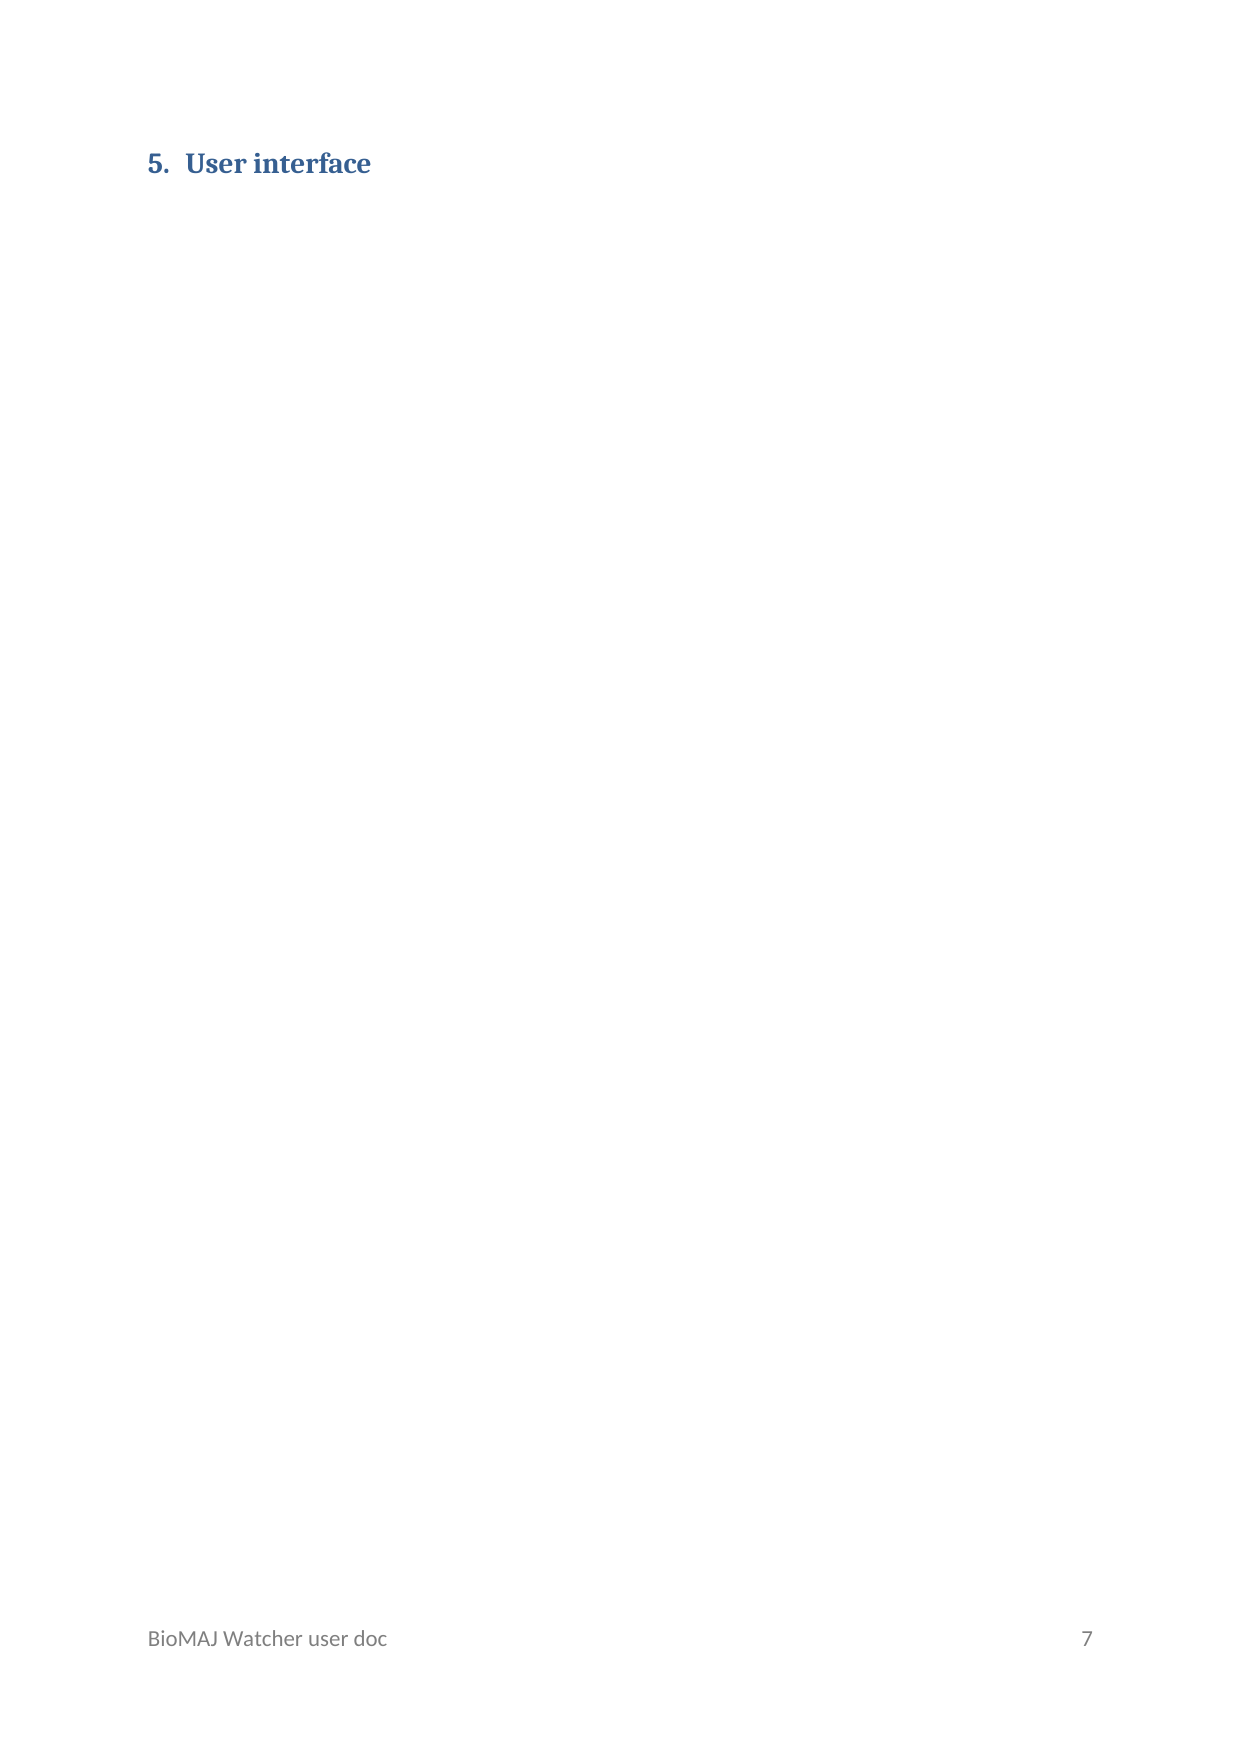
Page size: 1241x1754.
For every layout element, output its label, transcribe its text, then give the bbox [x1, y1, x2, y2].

subtitle User interface [148, 148, 1093, 181]
